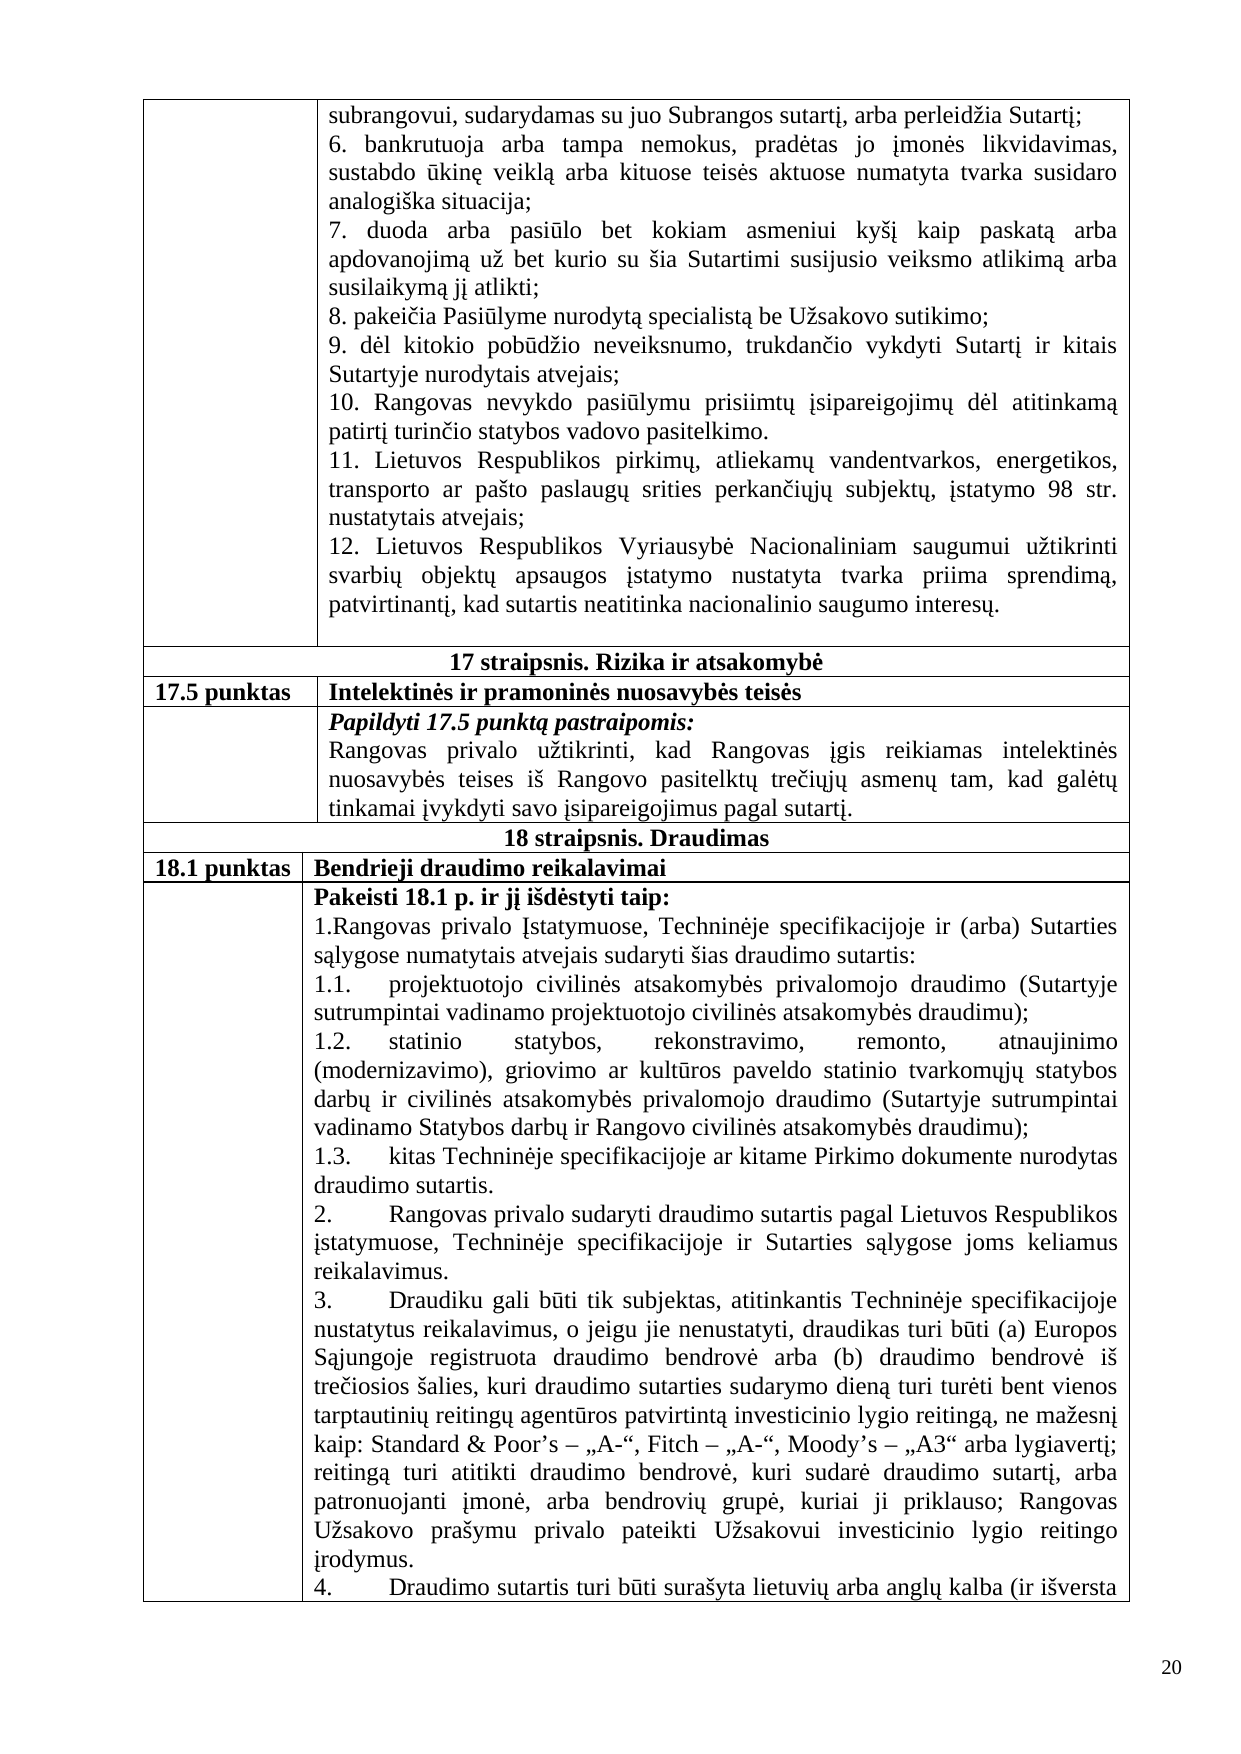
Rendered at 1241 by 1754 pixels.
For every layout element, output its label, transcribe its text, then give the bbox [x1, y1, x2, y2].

table_cell 17 straipsnis. Rizika ir atsakomybė [144, 647, 1129, 676]
table_cell [144, 100, 317, 646]
table_cell Papildyti 17.5 punktą pastraipomis: Rangovas privalo užtikrinti, kad Rangovas įgis reikiamas intelektinės nuosavybės teises iš Rangovo pasitelktų trečiųjų asmenų tam, kad galėtų tinkamai įvykdyti savo įsipareigojimus pagal sutartį. [318, 707, 1129, 822]
table_cell [144, 707, 317, 822]
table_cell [303, 883, 1129, 1601]
table_cell Intelektinės ir pramoninės nuosavybės teisės [318, 677, 1129, 706]
table_cell Bendrieji draudimo reikalavimai [303, 853, 1129, 881]
table_cell 17.5 punktas [144, 677, 317, 706]
table_cell 18.1 punktas [144, 853, 302, 881]
table_cell [144, 883, 302, 1601]
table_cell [318, 100, 1129, 646]
table_cell 18 straipsnis. Draudimas [144, 823, 1129, 852]
